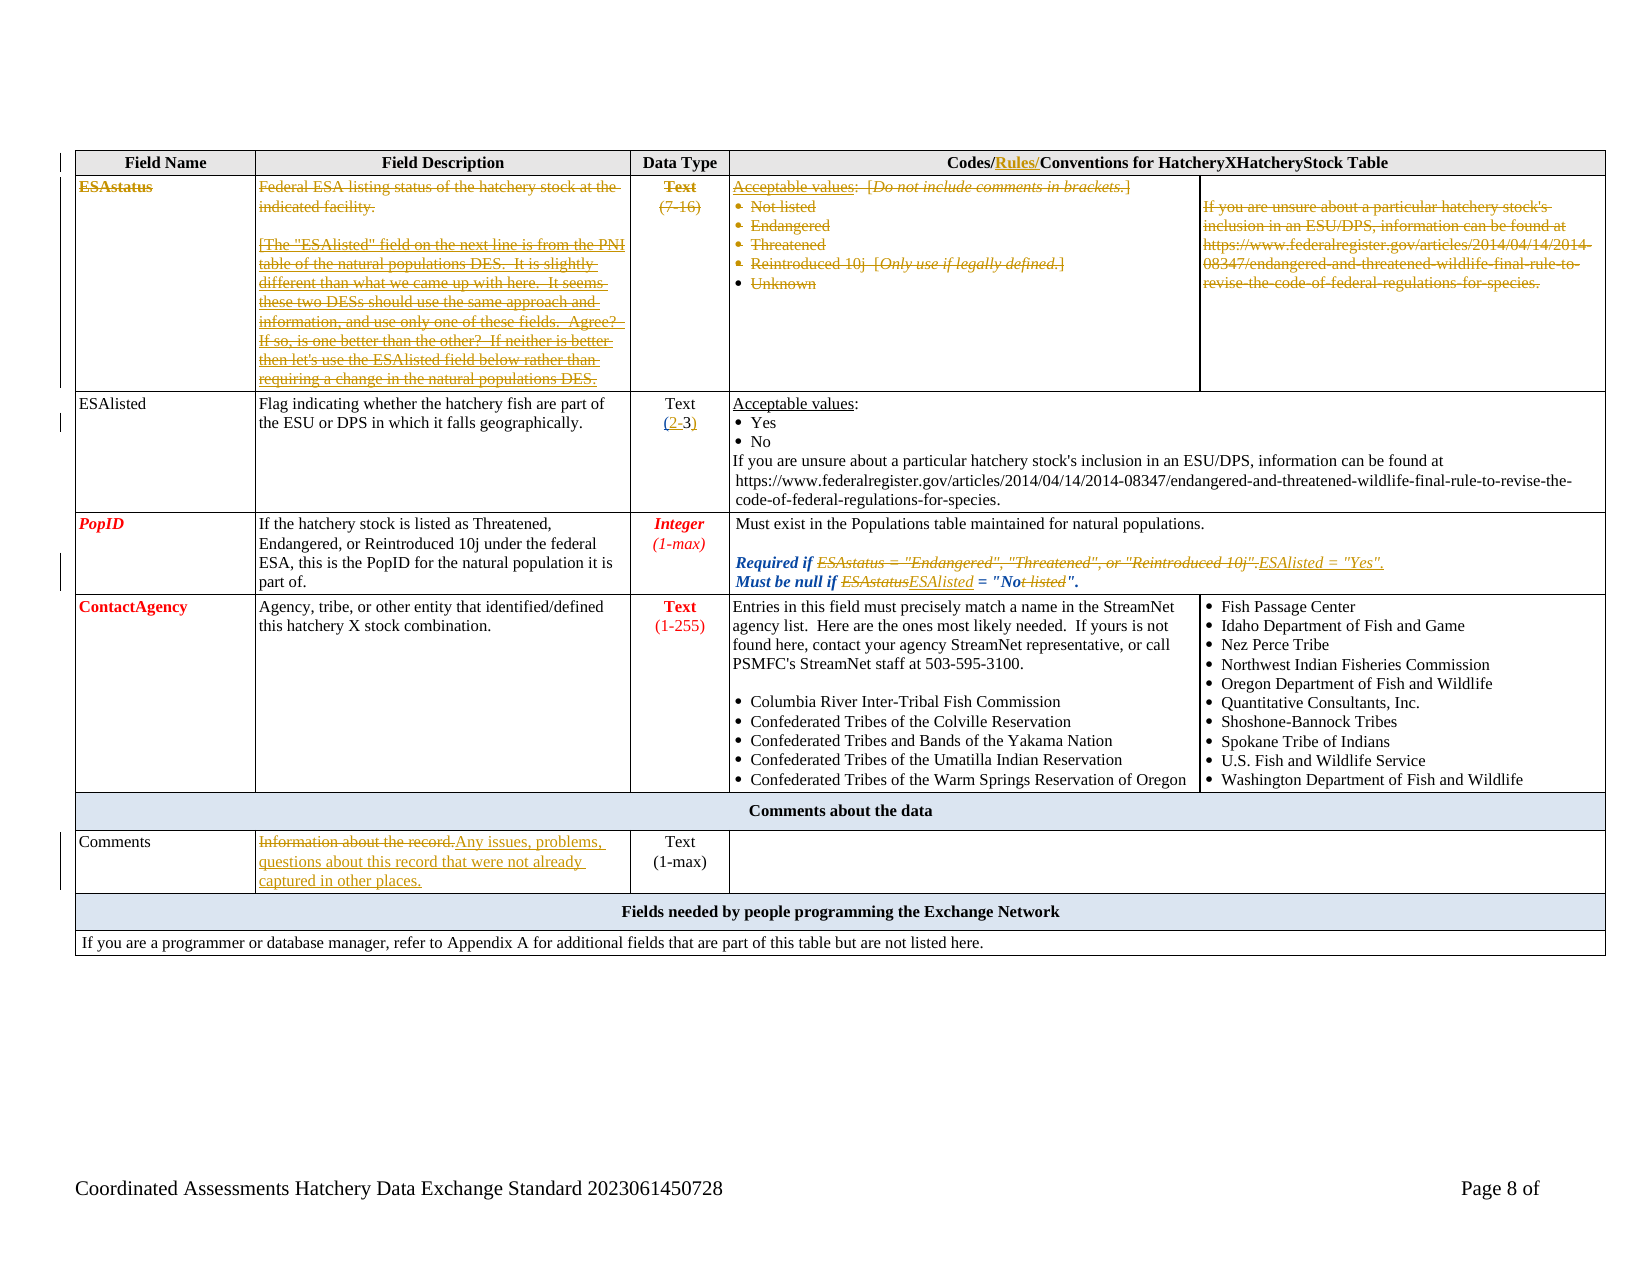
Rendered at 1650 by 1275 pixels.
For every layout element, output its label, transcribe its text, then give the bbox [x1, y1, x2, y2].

table_cell [730, 831, 1605, 893]
table_cell [256, 176, 630, 391]
table_cell Text (1-max) [631, 831, 729, 893]
table_cell ContactAgency [76, 595, 255, 792]
table_cell If you are a programmer or database manager, refer to Appendix A for additional fields that are part of this table but are not listed here. [76, 931, 1605, 955]
table_header Field Description [256, 151, 630, 175]
table_cell [256, 831, 630, 893]
table_header Data Type [631, 151, 729, 175]
table_cell PopID [76, 513, 255, 594]
table_cell Text 3 [631, 392, 729, 512]
table_cell [1201, 176, 1605, 391]
table_cell [76, 176, 255, 391]
table_cell If the hatchery stock is listed as Threatened, Endangered, or Reintroduced 10j under the federal ESA, this is the PopID for the natural population it is part of. [256, 513, 630, 594]
table_cell Entries in this field must precisely match a name in the StreamNet agency list. Here are the ones most likely needed. If yours is not found here, contact your agency StreamNet representative, or call PSMFC's StreamNet staff at 503-595-3100. Columbia River Inter-Tribal Fish Commission Confederated Tribes of the Colville Reservation Confederated Tribes and Bands of the Yakama Nation Confederated Tribes of the Umatilla Indian Reservation Confederated Tribes of the Warm Springs Reservation of Oregon [730, 595, 1199, 792]
table_cell Flag indicating whether the hatchery fish are part of the ESU or DPS in which it falls geographically. [256, 392, 630, 512]
table_cell Text (1-255) [631, 595, 729, 792]
table_cell Comments [76, 831, 255, 893]
table_cell [730, 176, 1199, 391]
table_cell Integer (1-max) [631, 513, 729, 594]
table_cell Acceptable values: Yes No If you are unsure about a particular hatchery stock's inclusion in an ESU/DPS, information can be found at https://www.federalregister.gov/articles/2014/04/14/2014-08347/endangered-and-threatened-wildlife-final-rule-to-revise-the-code-of-federal-regulations-for-species. [730, 392, 1605, 512]
table_cell Agency, tribe, or other entity that identified/defined this hatchery X stock combination. [256, 595, 630, 792]
table_cell Fish Passage Center Idaho Department of Fish and Game Nez Perce Tribe Northwest Indian Fisheries Commission Oregon Department of Fish and Wildlife Quantitative Consultants, Inc. Shoshone-Bannock Tribes Spokane Tribe of Indians U.S. Fish and Wildlife Service Washington Department of Fish and Wildlife [1201, 595, 1605, 792]
table_cell Must exist in the Populations table maintained for natural populations. Required if Must be null if = "No". [730, 513, 1605, 594]
table_cell Comments about the data [76, 793, 1605, 830]
table_cell [631, 176, 729, 391]
table_cell Fields needed by people programming the Exchange Network [76, 894, 1605, 930]
table_header Codes/Conventions for HatcheryXHatcheryStock Table [730, 151, 1605, 175]
table_cell ESAlisted [76, 392, 255, 512]
table_header Field Name [76, 151, 255, 175]
